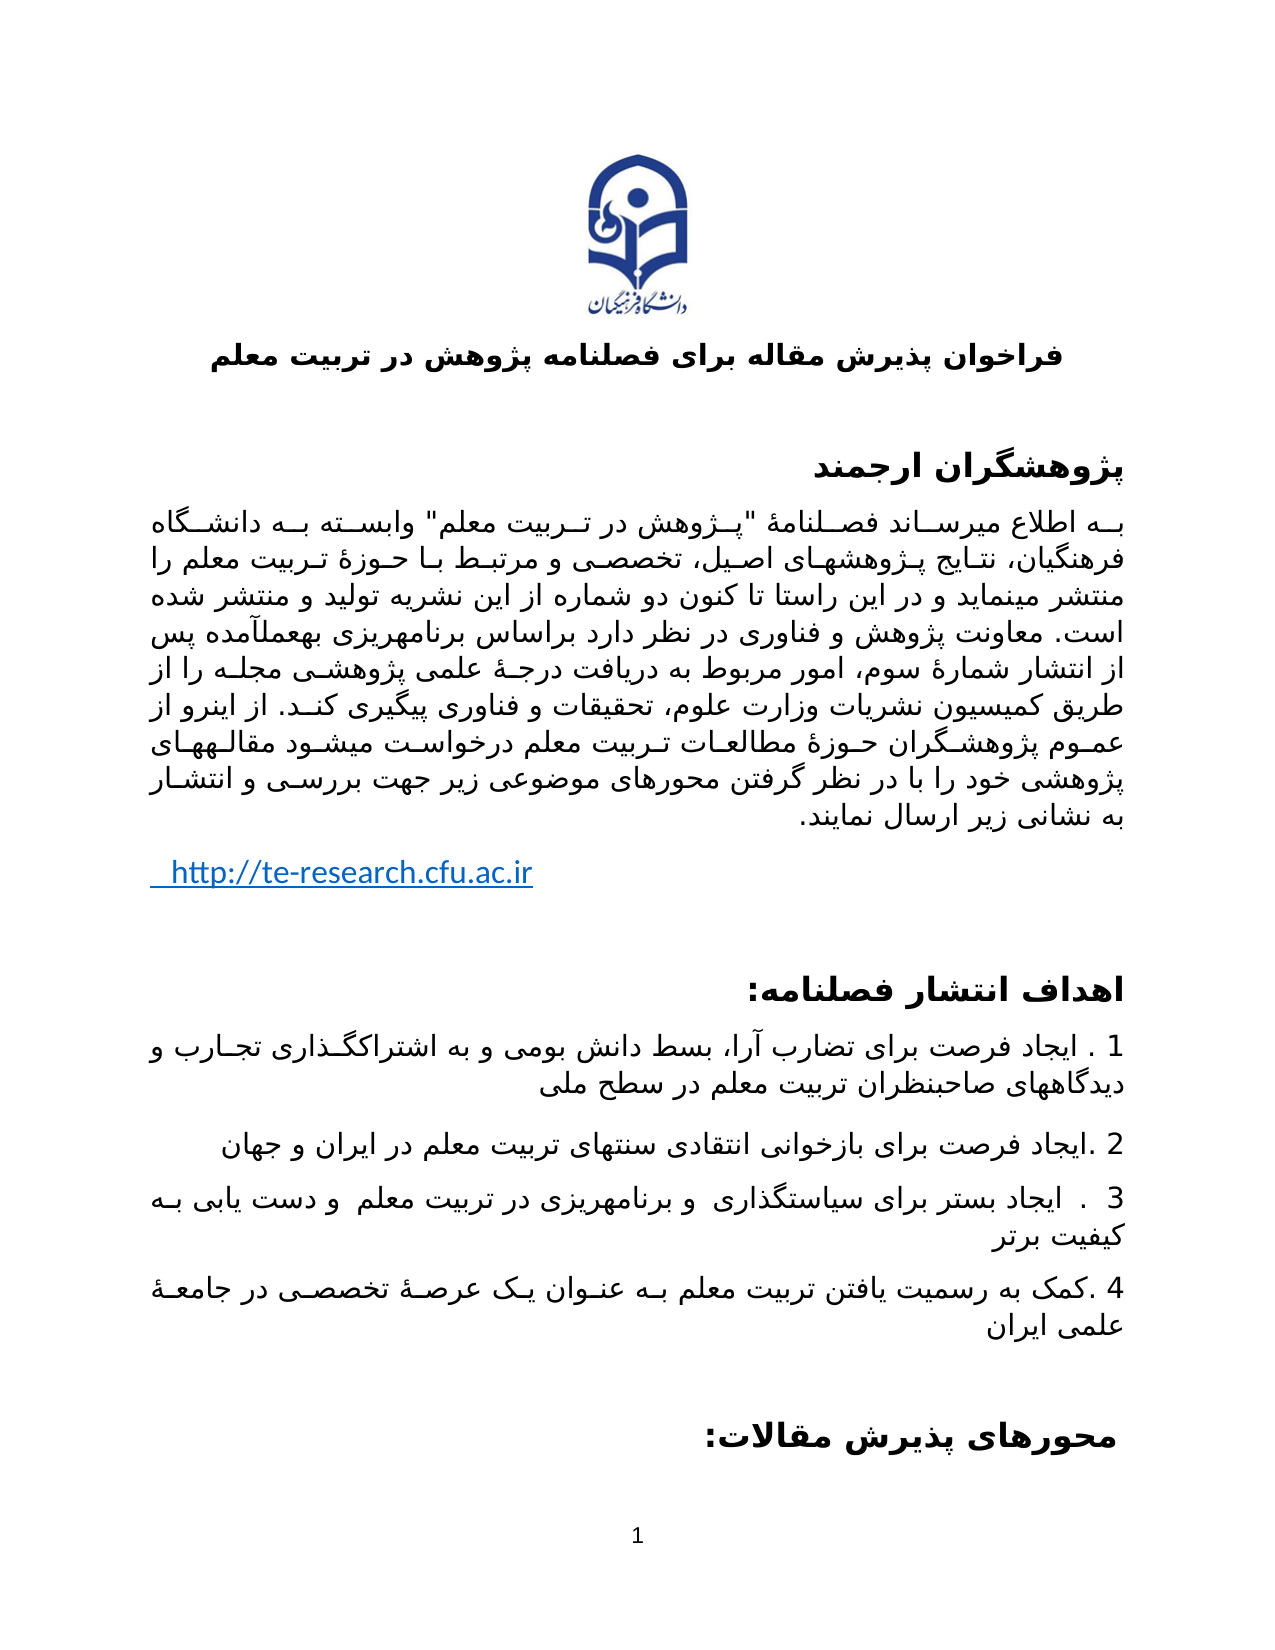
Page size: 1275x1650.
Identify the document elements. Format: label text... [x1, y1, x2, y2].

text پژوهشگران ارجمند [150, 446, 1125, 485]
text 2 .ایجاد فرصت برای بازخوانی انتقادی سنتهای تربیت معلم در ایران و جهان [150, 1128, 1125, 1162]
text 3 . ایجاد بستر برای سیاستگذاری و برنامهریزی در تربیت معلم و دست یابی به کیفیت برتر [150, 1181, 1125, 1252]
text 4 .کمک به رسمیت یافتن تربیت معلم به عنوان یک عرصۀ تخصصی در جامعۀ علمی ایران [150, 1271, 1125, 1342]
picture [581, 150, 693, 319]
text محورهای پذیرش مقالات: [150, 1416, 1125, 1456]
text 1 . ایجاد فرصت برای تضارب آرا، بسط دانش بومی و به اشتراکگذاری تجارب و دیدگاههای صاحبنظران تربیت معلم در سطح ملی [150, 1029, 1125, 1100]
text http://te-research.cfu.ac.ir [150, 852, 1125, 892]
text به اطلاع میرساند فصلنامۀ "پژوهش در تربیت معلم" وابسته به دانشگاه فرهنگیان، نتایج پژوهشهای اصیل، تخصصی و مرتبط با حوزۀ تربیت معلم را منتشر مینماید و در این راستا تا کنون دو شماره از این نشریه تولید و منتشر شده است. معاونت پژوهش و فناوری در نظر دارد براساس برنامهریزی بهعملآمده پس از انتشار شمارۀ سوم، امور مربوط به دریافت درجۀ علمی پژوهشی مجله را از طریق کمیسیون نشریات وزارت علوم، تحقیقات و فناوری پیگیری کند. از اینرو از عموم پژوهشگران حوزۀ مطالعات تربیت معلم درخواست میشود مقالههای پژوهشی خود را با در نظر گرفتن محورهای موضوعی زیر جهت بررسی و انتشار به نشانی زیر ارسال نمایند. [150, 505, 1125, 832]
text فراخوان پذیرش مقاله برای فصلنامه پژوهش در تربیت معلم [150, 338, 1125, 372]
text اهداف انتشار فصلنامه: [150, 971, 1125, 1009]
